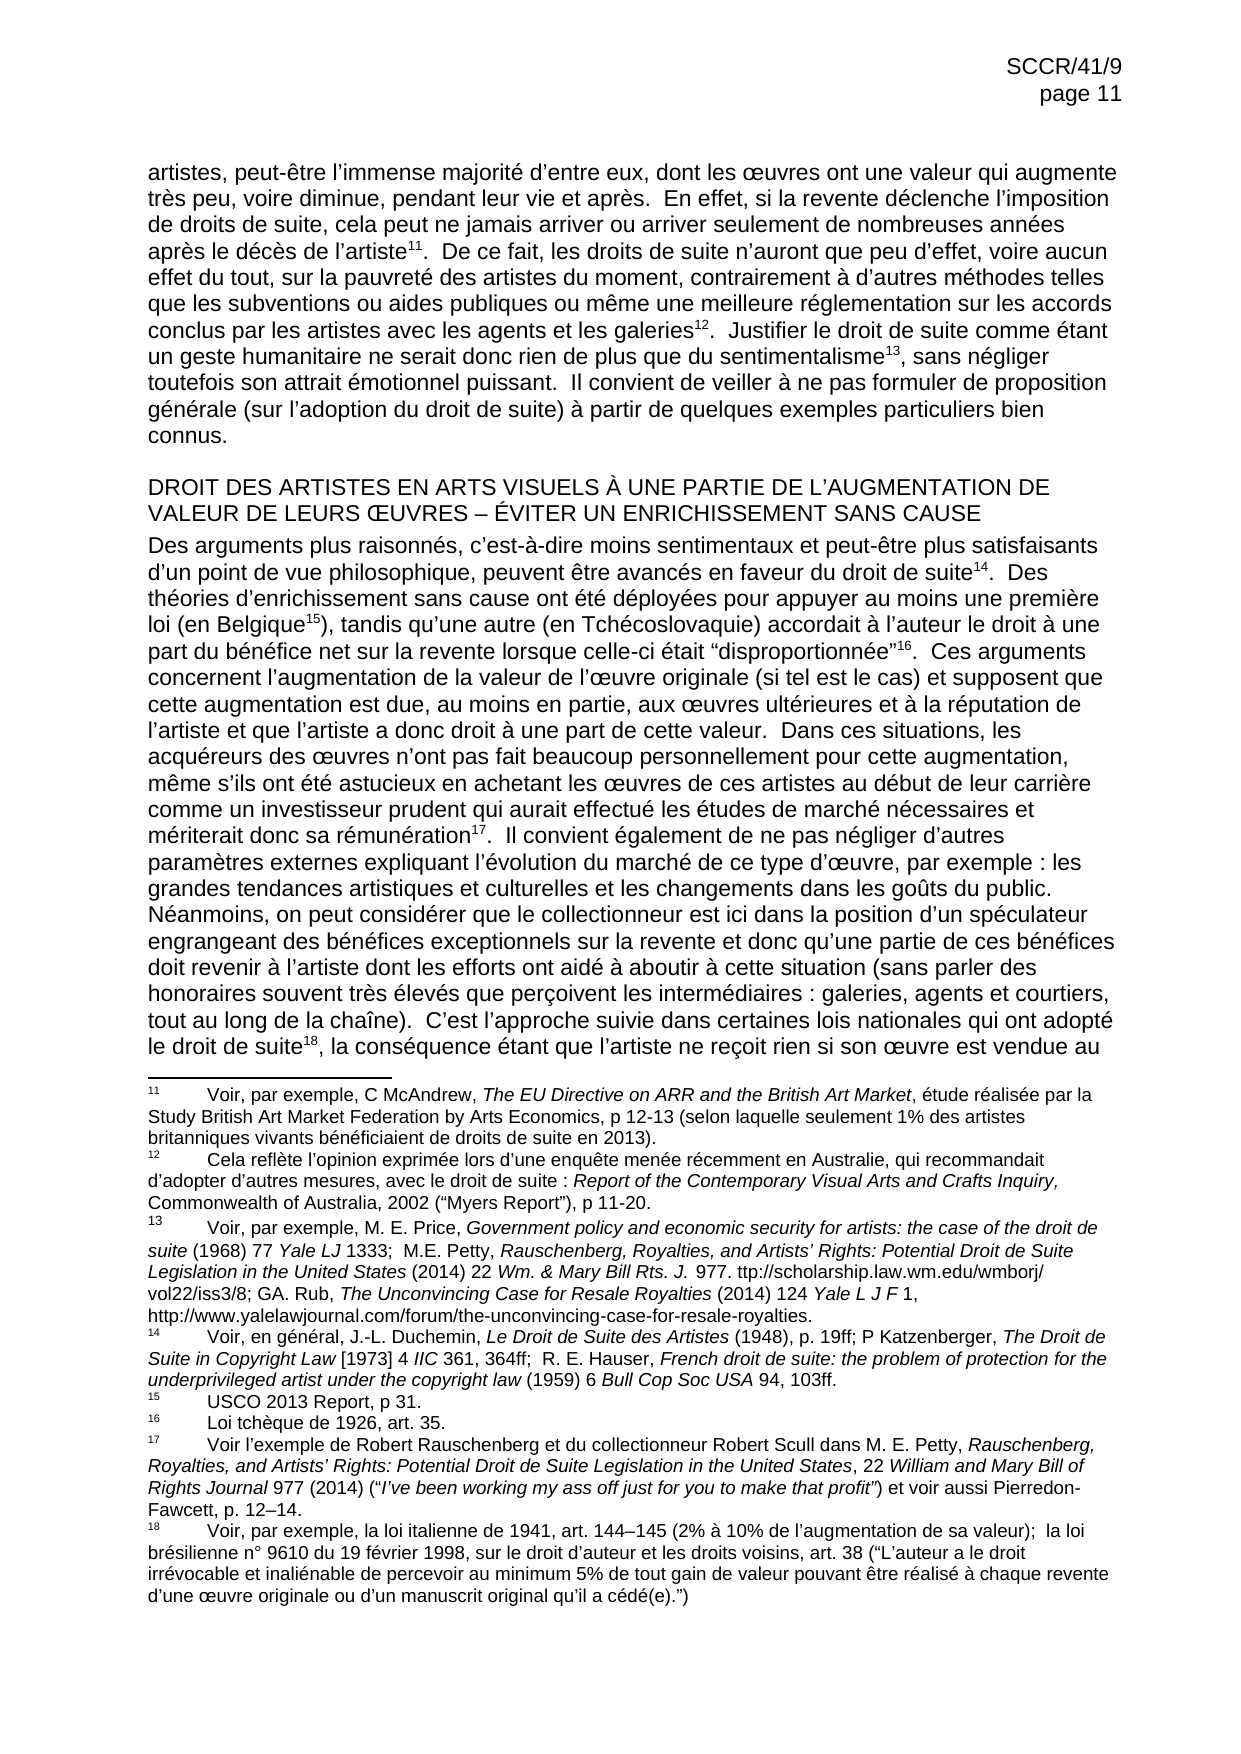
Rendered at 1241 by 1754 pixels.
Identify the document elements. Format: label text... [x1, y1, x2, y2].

subtitle Droit des artistes en arts visuels à une partie de l’augmentation de valeur de leurs œuvres – éviter un enrichissement sans cause [148, 473, 1122, 526]
text Des arguments plus raisonnés, c’est-à-dire moins sentimentaux et peut-être plus satisfaisants d’un point de vue philosophique, peuvent être avancés en faveur du droit de suite. Des théories d’enrichissement sans cause ont été déployées pour appuyer au moins une première loi (en Belgique), tandis qu’une autre (en Tchécoslovaquie) accordait à l’auteur le droit à une part du bénéfice net sur la revente lorsque celle-ci était “disproportionnée”. Ces arguments concernent l’augmentation de la valeur de l’œuvre originale (si tel est le cas) et supposent que cette augmentation est due, au moins en partie, aux œuvres ultérieures et à la réputation de l’artiste et que l’artiste a donc droit à une part de cette valeur. Dans ces situations, les acquéreurs des œuvres n’ont pas fait beaucoup personnellement pour cette augmentation, même s’ils ont été astucieux en achetant les œuvres de ces artistes au début de leur carrière comme un investisseur prudent qui aurait effectué les études de marché nécessaires et mériterait donc sa rémunération. Il convient également de ne pas négliger d’autres paramètres externes expliquant l’évolution du marché de ce type d’œuvre, par exemple : les grandes tendances artistiques et culturelles et les changements dans les goûts du public. Néanmoins, on peut considérer que le collectionneur est ici dans la position d’un spéculateur engrangeant des bénéfices exceptionnels sur la revente et donc qu’une partie de ces bénéfices doit revenir à l’artiste dont les efforts ont aidé à aboutir à cette situation (sans parler des honoraires souvent très élevés que perçoivent les intermédiaires : galeries, agents et courtiers, tout au long de la chaîne). C’est l’approche suivie dans certaines lois nationales qui ont adopté le droit de suite, la conséquence étant que l’artiste ne reçoit rien si son œuvre est vendue au même prix ou à un prix inférieur. Avec ce type d’argument, ce que l’on gagne d’un côté, on le perd de l’autre. On suppose en effet que l’artiste est un co-entrepreneur pour l’exploitation ultérieure de son œuvre. Dans une économie libre de marché, cela peut avoir un certain attrait intuitif mais se pose inévitablement la difficulté d’estimer dans la pratique les bénéfices enregistrés si les vendeurs et les intermédiaires adoptent une comptabilité créative pour déguiser ce qu’ils ont gagné. Définir l’étendue des bénéfices sur une transaction est toujours un exercice délicat, qui a toutefois le mérite d’attirer l’attention sur les contributions respectives de l’artiste, du collectionneur et de l’intermédiaire à la création ultérieure de valeur sur l’œuvre. D’un autre côté, il n’est pas évident d’emblée de comprendre pourquoi les œuvres d’art devraient se différencier d’autres droits de propriété négociés sur un marché de revente comme l’immobilier, les actions, le vin ou les antiquités, et où le propriétaire d’origine n’aura généralement pas droit à une part des bénéfices, nulle part dans la chaîne. Il y a une autre face de l’argument à prendre en considération ici : si l’artiste a droit à une part de l’augmentation de la valeur de son œuvre (au motif que cette augmentation n’aurait pas eu lieu sans la contribution de l’artiste), l’artiste ne devrait-il(elle) pas supporter aussi une partie des pertes sur une revente de son œuvre? Aucune suggestion n’a été présentée sérieusement sur cet aspect jusqu’ici mais dans la réalité, il semble que la plupart des œuvres d’arts visuels ont plus tendance à perdre de leur valeur au fil du temps que le contraire. [148, 532, 1122, 1059]
text L’essentiel de ce premier argument en faveur du droit de suite s’est présenté simplement en matière de préoccupation humanitaire face au sort réservé, par le passé, à des artistes qui mourraient de faim et souffraient de pauvreté. Le droit de suite a été alors considéré comme un moyen d’assurer aux artistes et à leurs familles une certaine forme de sécurité sociale durant la vie des artistes. L’exemple de Jean-François Millet dont le tableau L’Angélus a été vendu 800 000 francs or après sa mort, à la suite d’une concurrence acharnée entre des collectionneurs américains et français, pendant que sa famille était réduite à la pauvreté, a été un signal fort pour les défenseurs du droit de suite à la fin du XIXe siècle en France. Une image plus solide mais tout aussi convaincante est celle de l’artiste américain Robert Rauschenberg, qui s’attaque au collectionneur de l’un de ses premiers tableaux que ce dernier a vendu avec un bénéfice considérable au bout de quelques années. Il est certain que la preuve empirique est que les artistes en arts visuels ont globalement des revenus faibles et doivent généralement les compléter par d’autres types de revenus. Une étude de 2013 du Bureau du droit d’auteur des États-Unis d’Amérique a révélé également que les revenus des artistes en arts visuels étaient inférieurs à ceux d’autres catégories de créateurs. La question de savoir si l’octroi d’un droit de suite est un moyen de rétablir l’équilibre entre projet artistique et faible revenu est plus complexe, et l’utilité de ce droit pour ce faire est fortement contestée par certains commentateurs, notamment aux États-Unis d’Amérique. Il y a certainement des artistes qui vivent suffisamment longtemps pour retirer un bel avantage financier de leurs œuvres tardives même s’ils ont très peu perçu sur les ventes de leurs premières œuvres. Comme le révèlent les ventes aux enchères, le décès de l’artiste suscite aussi souvent une reprise subite des reventes de ses œuvres car il ne pourra plus en fournir d’autres. La pauvreté familiale est un argument solide en faveur de droits de suite post mortem, sauf que souvent, les artistes décédés ont été très bons voire excellents juste avant leur décès. D’après les informations limitées dont nous disposons sur un seul pays (l’Australie) qui a instauré le droit de suite en 2009, les montants collectés les premières années allaient principalement à des artistes australiens parmi les plus connus ou à leurs héritiers, avec une distribution minime à l’immense majorité des artistes en exercice. Il est évident également que nombreux sont les artistes, peut-être l’immense majorité d’entre eux, dont les œuvres ont une valeur qui augmente très peu, voire diminue, pendant leur vie et après. En effet, si la revente déclenche l’imposition de droits de suite, cela peut ne jamais arriver ou arriver seulement de nombreuses années après le décès de l’artiste. De ce fait, les droits de suite n’auront que peu d’effet, voire aucun effet du tout, sur la pauvreté des artistes du moment, contrairement à d’autres méthodes telles que les subventions ou aides publiques ou même une meilleure réglementation sur les accords conclus par les artistes avec les agents et les galeries. Justifier le droit de suite comme étant un geste humanitaire ne serait donc rien de plus que du sentimentalisme, sans négliger toutefois son attrait émotionnel puissant. Il convient de veiller à ne pas formuler de proposition générale (sur l’adoption du droit de suite) à partir de quelques exemples particuliers bien connus. [148, 158, 1122, 448]
